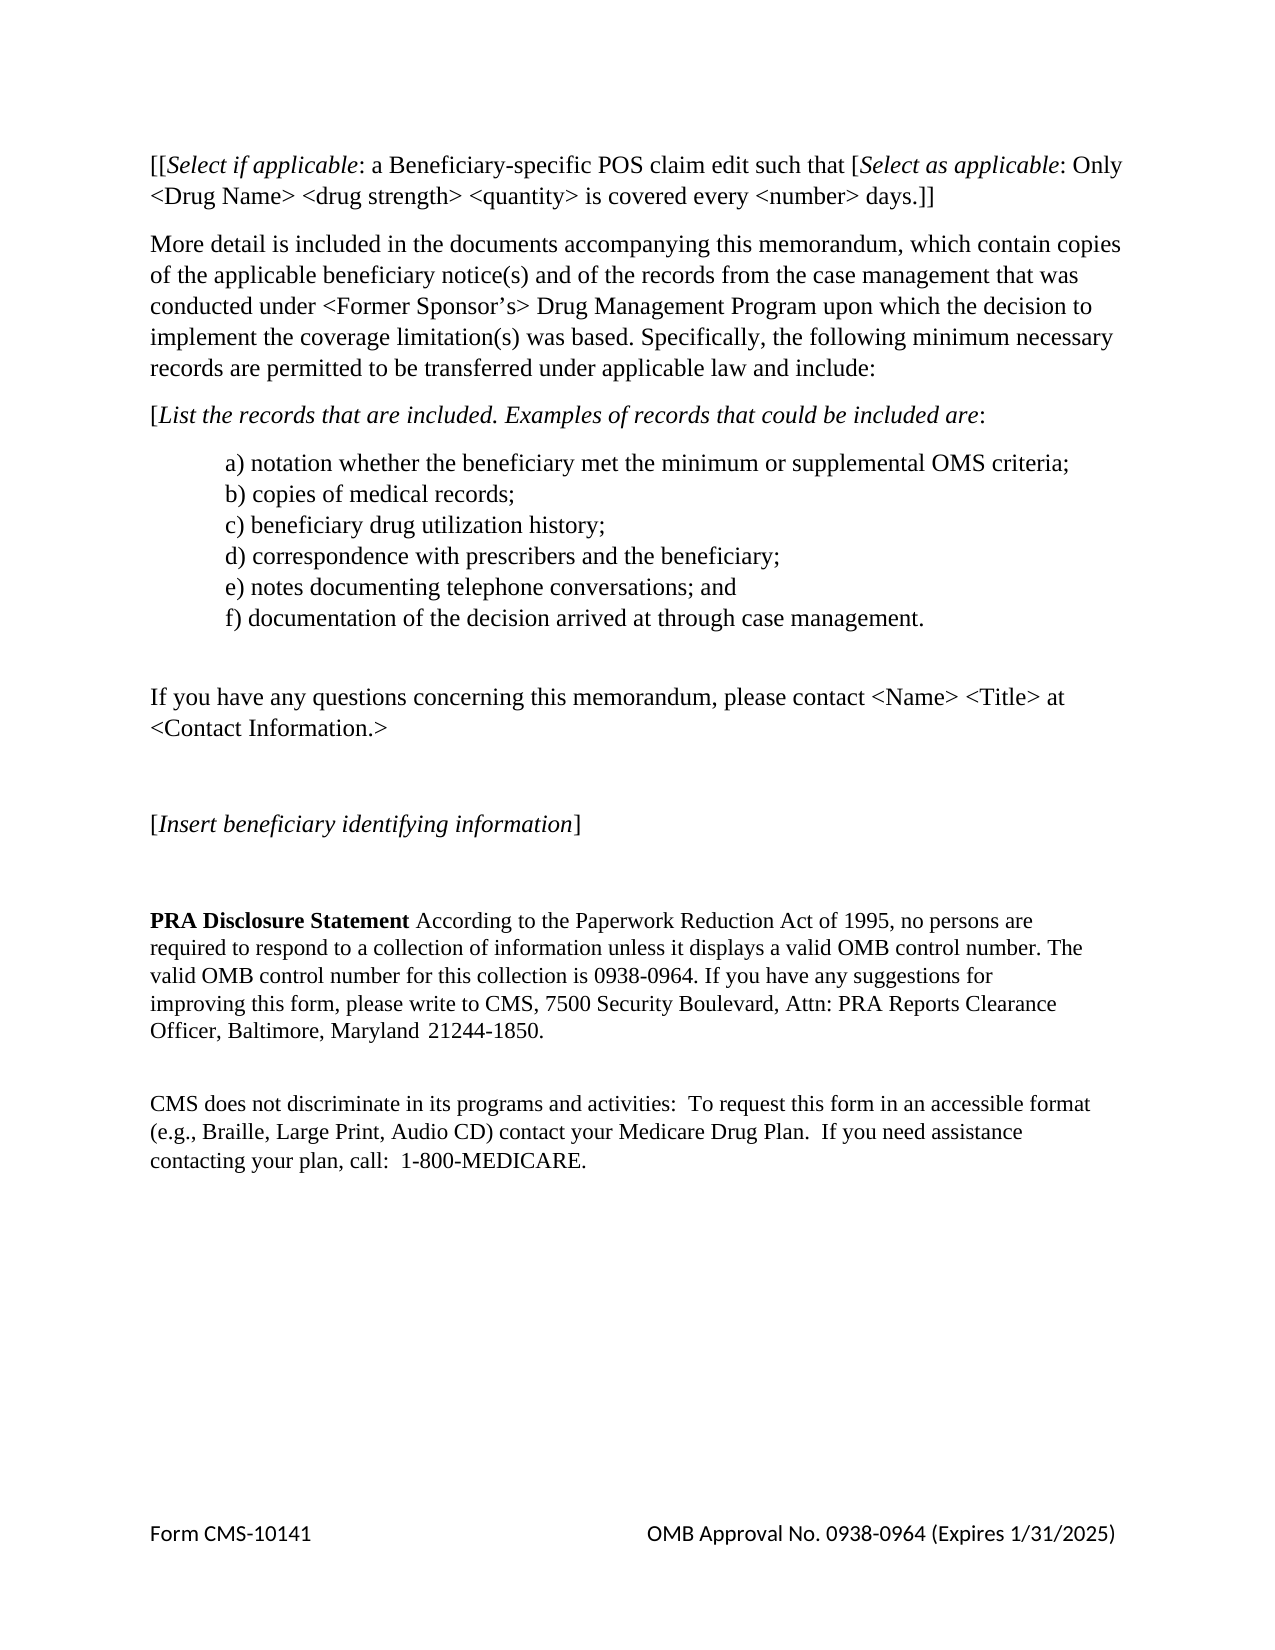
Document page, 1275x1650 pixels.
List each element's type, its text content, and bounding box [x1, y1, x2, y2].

text e) notes documenting telephone conversations; and [225, 572, 1125, 601]
text PRA Disclosure Statement According to the Paperwork Reduction Act of 1995, no persons are required to respond to a collection of information unless it displays a valid OMB control number. The valid OMB control number for this collection is 0938-0964. If you have any suggestions for improving this form, please write to CMS, 7500 Security Boulevard, Attn: PRA Reports Clearance Officer, Baltimore, Maryland 21244-1850. [150, 907, 1092, 1044]
text [[Select if applicable: a Beneficiary-specific POS claim edit such that [Select as applicable: Only <Drug Name> <drug strength> <quantity> is covered every <number> days.]] [150, 150, 1125, 210]
text CMS does not discriminate in its programs and activities: To request this form in an accessible format (e.g., Braille, Large Print, Audio CD) contact your Medicare Drug Plan. If you need assistance contacting your plan, call: 1-800-MEDICARE. [150, 1090, 1125, 1173]
text c) beneficiary drug utilization history; [225, 510, 1125, 539]
text f) documentation of the decision arrived at through case management. [225, 603, 1125, 632]
text b) copies of medical records; [225, 479, 1125, 508]
text a) notation whether the beneficiary met the minimum or supplemental OMS criteria; [225, 448, 1125, 477]
text If you have any questions concerning this memorandum, please contact <Name> <Title> at <Contact Information.> [150, 682, 1125, 742]
text d) correspondence with prescribers and the beneficiary; [225, 541, 1125, 570]
text More detail is included in the documents accompanying this memorandum, which contain copies of the applicable beneficiary notice(s) and of the records from the case management that was conducted under <Former Sponsor’s> Drug Management Program upon which the decision to implement the coverage limitation(s) was based. Specifically, the following minimum necessary records are permitted to be transferred under applicable law and include: [150, 229, 1125, 382]
text [Insert beneficiary identifying information] [150, 809, 1125, 837]
text [List the records that are included. Examples of records that could be included are: [150, 401, 1125, 429]
